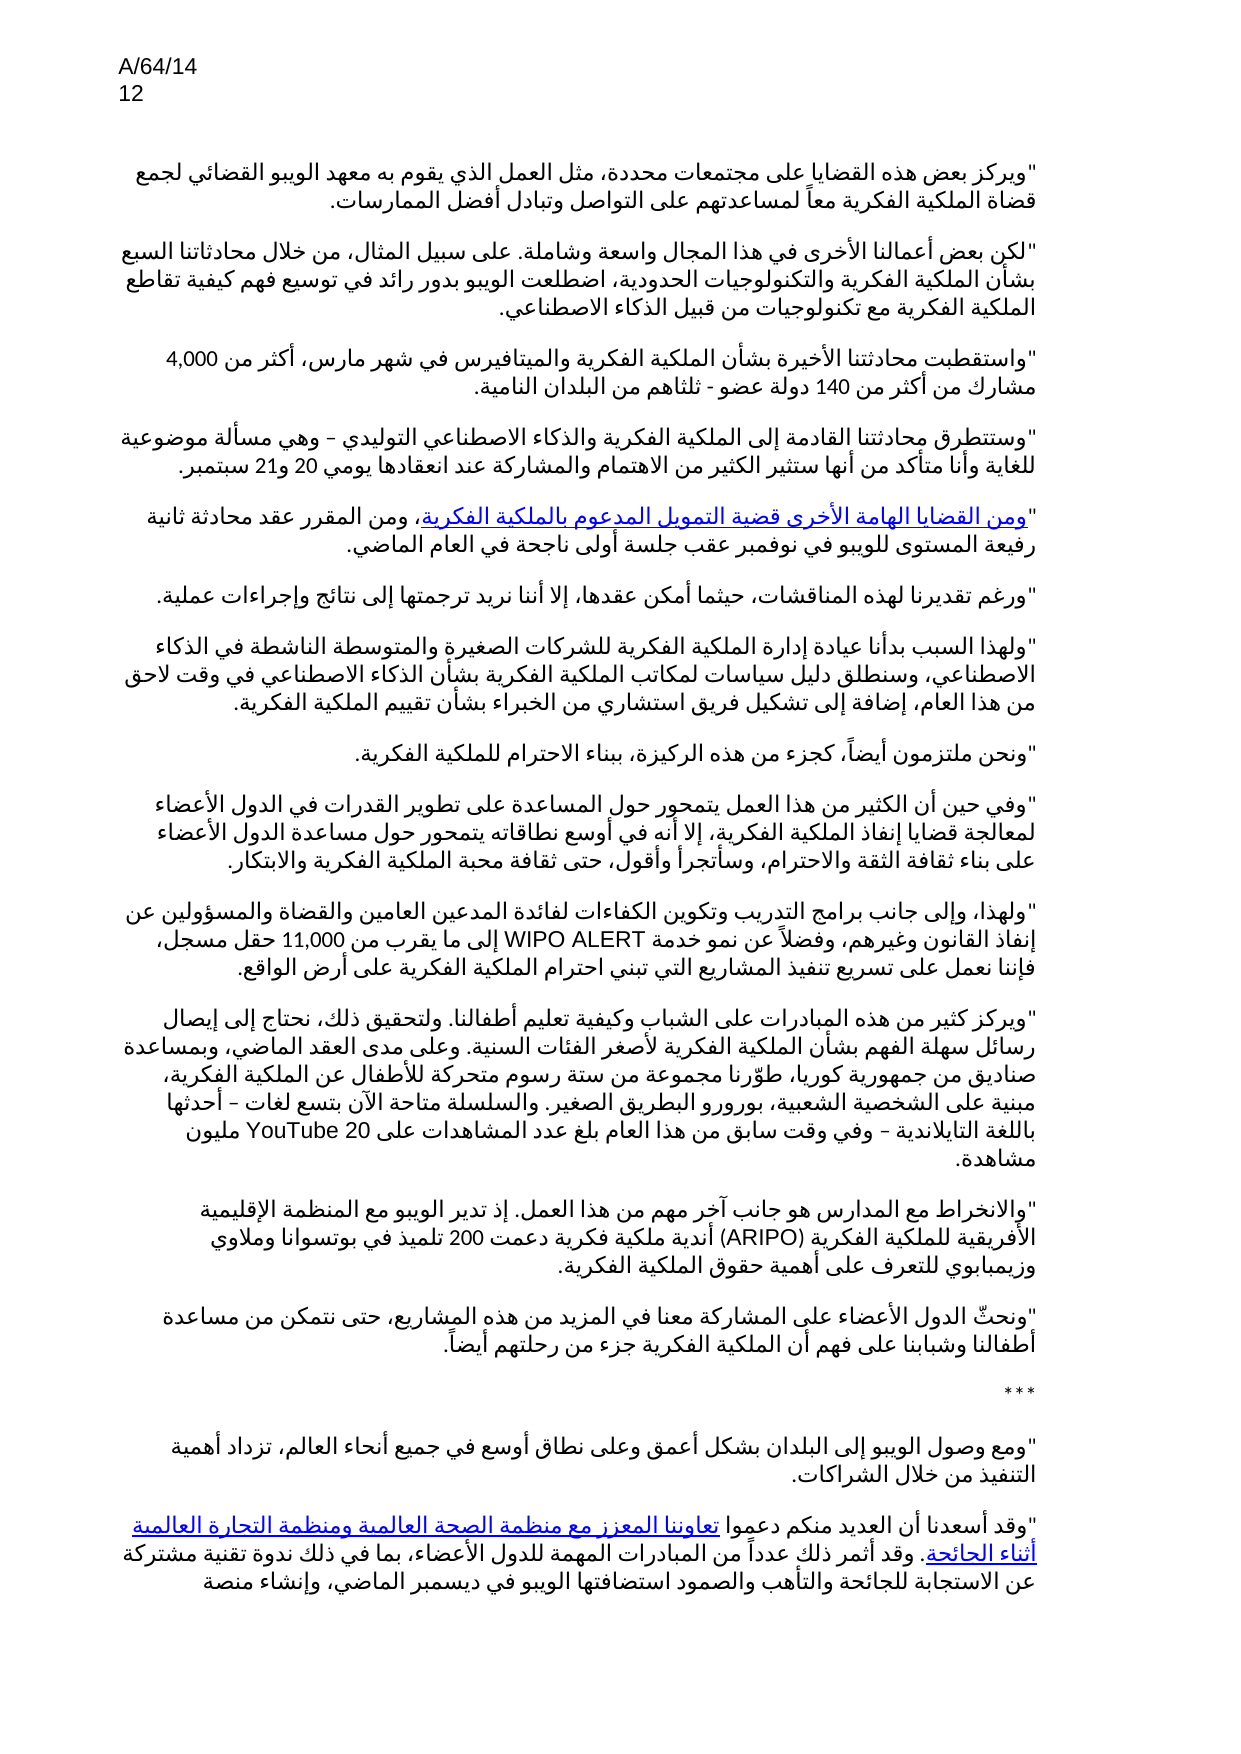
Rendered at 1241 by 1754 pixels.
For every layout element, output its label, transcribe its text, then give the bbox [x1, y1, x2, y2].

text "ومن القضايا الهامة الأخرى قضية التمويل المدعوم بالملكية الفكرية، ومن المقرر عقد محادثة ثانية رفيعة المستوى للويبو في نوفمبر عقب جلسة أولى ناجحة في العام الماضي. [118, 502, 1037, 558]
text "ومع وصول الويبو إلى البلدان بشكل أعمق وعلى نطاق أوسع في جميع أنحاء العالم، تزداد أهمية التنفيذ من خلال الشراكات. [118, 1432, 1037, 1488]
text "وستتطرق محادثتنا القادمة إلى الملكية الفكرية والذكاء الاصطناعي التوليدي – وهي مسألة موضوعية للغاية وأنا متأكد من أنها ستثير الكثير من الاهتمام والمشاركة عند انعقادها يومي 20 و21 سبتمبر. [118, 423, 1037, 479]
text "والانخراط مع المدارس هو جانب آخر مهم من هذا العمل. إذ تدير الويبو مع المنظمة الإقليمية الأفريقية للملكية الفكرية (ARIPO) أندية ملكية فكرية دعمت 200 تلميذ في بوتسوانا وملاوي وزيمبابوي للتعرف على أهمية حقوق الملكية الفكرية. [118, 1195, 1037, 1279]
text "واستقطبت محادثتنا الأخيرة بشأن الملكية الفكرية والميتافيرس في شهر مارس، أكثر من 4,000 مشارك من أكثر من 140 دولة عضو - ثلثاهم من البلدان النامية. [118, 344, 1037, 401]
text "ورغم تقديرنا لهذه المناقشات، حيثما أمكن عقدها، إلا أننا نريد ترجمتها إلى نتائج وإجراءات عملية. [118, 581, 1037, 609]
text "لكن بعض أعمالنا الأخرى في هذا المجال واسعة وشاملة. على سبيل المثال، من خلال محادثاتنا السبع بشأن الملكية الفكرية والتكنولوجيات الحدودية، اضطلعت الويبو بدور رائد في توسيع فهم كيفية تقاطع الملكية الفكرية مع تكنولوجيات من قبيل الذكاء الاصطناعي. [118, 237, 1037, 322]
text *** [118, 1381, 1037, 1409]
text "ونحثّ الدول الأعضاء على المشاركة معنا في المزيد من هذه المشاريع، حتى نتمكن من مساعدة أطفالنا وشبابنا على فهم أن الملكية الفكرية جزء من رحلتهم أيضاً. [118, 1302, 1037, 1358]
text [118, 1511, 1037, 1595]
text "ولهذا السبب بدأنا عيادة إدارة الملكية الفكرية للشركات الصغيرة والمتوسطة الناشطة في الذكاء الاصطناعي، وسنطلق دليل سياسات لمكاتب الملكية الفكرية بشأن الذكاء الاصطناعي في وقت لاحق من هذا العام، إضافة إلى تشكيل فريق استشاري من الخبراء بشأن تقييم الملكية الفكرية. [118, 632, 1037, 716]
text "ونحن ملتزمون أيضاً، كجزء من هذه الركيزة، ببناء الاحترام للملكية الفكرية. [118, 739, 1037, 767]
text "وفي حين أن الكثير من هذا العمل يتمحور حول المساعدة على تطوير القدرات في الدول الأعضاء لمعالجة قضايا إنفاذ الملكية الفكرية، إلا أنه في أوسع نطاقاته يتمحور حول مساعدة الدول الأعضاء على بناء ثقافة الثقة والاحترام، وسأتجرأ وأقول، حتى ثقافة محبة الملكية الفكرية والابتكار. [118, 790, 1037, 874]
text "ولهذا، وإلى جانب برامج التدريب وتكوين الكفاءات لفائدة المدعين العامين والقضاة والمسؤولين عن إنفاذ القانون وغيرهم، وفضلاً عن نمو خدمة WIPO ALERT إلى ما يقرب من 11,000 حقل مسجل، فإننا نعمل على تسريع تنفيذ المشاريع التي تبني احترام الملكية الفكرية على أرض الواقع. [118, 897, 1037, 981]
text "ويركز كثير من هذه المبادرات على الشباب وكيفية تعليم أطفالنا. ولتحقيق ذلك، نحتاج إلى إيصال رسائل سهلة الفهم بشأن الملكية الفكرية لأصغر الفئات السنية. وعلى مدى العقد الماضي، وبمساعدة صناديق من جمهورية كوريا، طوّرنا مجموعة من ستة رسوم متحركة للأطفال عن الملكية الفكرية، مبنية على الشخصية الشعبية، بورورو البطريق الصغير. والسلسلة متاحة الآن بتسع لغات – أحدثها باللغة التايلاندية – وفي وقت سابق من هذا العام بلغ عدد المشاهدات على YouTube 20 مليون مشاهدة. [118, 1004, 1037, 1172]
text "ويركز بعض هذه القضايا على مجتمعات محددة، مثل العمل الذي يقوم به معهد الويبو القضائي لجمع قضاة الملكية الفكرية معاً لمساعدتهم على التواصل وتبادل أفضل الممارسات. [118, 158, 1037, 214]
